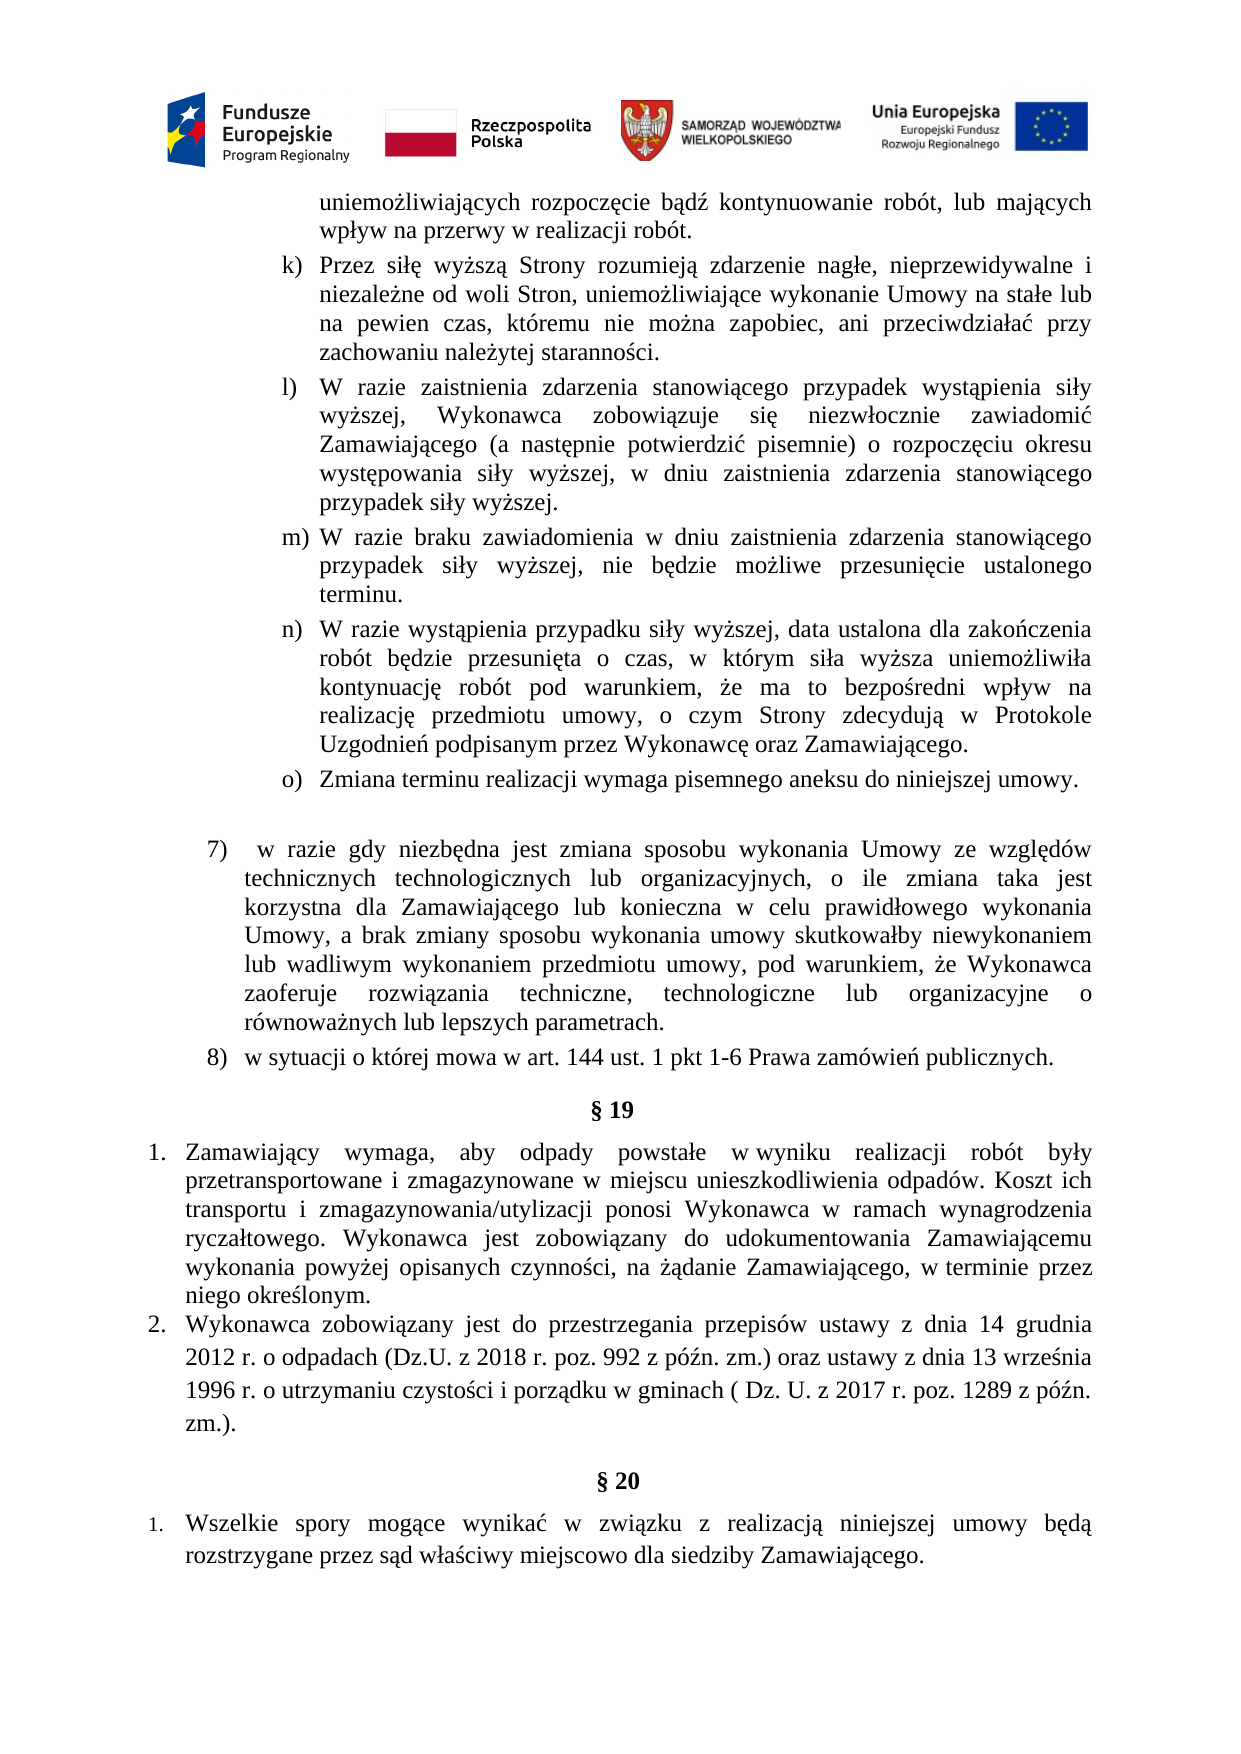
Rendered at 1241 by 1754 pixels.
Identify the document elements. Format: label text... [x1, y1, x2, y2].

list Przez siłę wyższą Strony rozumieją zdarzenie nagłe, nieprzewidywalne i niezależne od woli Stron, uniemożliwiające wykonanie Umowy na stałe lub na pewien czas, któremu nie można zapobiec, ani przeciwdziałać przy zachowaniu należytej staranności. [282, 308, 1093, 423]
list Zamawiający wymaga, aby odpady powstałe w wyniku realizacji robót były przetransportowane i zmagazynowane w miejscu unieszkodliwienia odpadów. Koszt ich transportu i zmagazynowania/utylizacji ponosi Wykonawca w ramach wynagrodzenia ryczałtowego. Wykonawca jest zobowiązany do udokumentowania Zamawiającemu wykonania powyżej opisanych czynności, na żądanie Zamawiającego, w terminie przez niego określonym. [148, 1194, 1093, 1367]
list § 19 [540, 1153, 1093, 1182]
text § 20 [143, 1524, 1093, 1553]
list W razie zaistnienia zdarzenia stanowiącego przypadek wystąpienia siły wyższej, Wykonawca zobowiązuje się niezwłocznie zawiadomić Zamawiającego (a następnie potwierdzić pisemnie) o rozpoczęciu okresu występowania siły wyższej, w dniu zaistnienia zdarzenia stanowiącego przypadek siły wyższej. [282, 429, 1093, 573]
list W razie braku zawiadomienia w dniu zaistnienia zdarzenia stanowiącego przypadek siły wyższej, nie będzie możliwe przesunięcie ustalonego terminu. [282, 579, 1093, 666]
list Zmiana terminu realizacji wymaga pisemnego aneksu do niniejszej umowy. [282, 822, 1093, 851]
list Wykonawca zobowiązany jest do przestrzegania przepisów ustawy z dnia 14 grudnia 2012 r. o odpadach (Dz.U. z 2018 r. poz. 992 z późn. zm.) oraz ustawy z dnia 13 września 1996 r. o utrzymaniu czystości i porządku w gminach ( Dz. U. z 2017 r. poz. 1289 z późn. zm.). [148, 1367, 1093, 1494]
picture [857, 86, 1101, 165]
list w razie gdy niezbędna jest zmiana sposobu wykonania Umowy ze względów technicznych technologicznych lub organizacyjnych, o ile zmiana taka jest korzystna dla Zamawiającego lub konieczna w celu prawidłowego wykonania Umowy, a brak zmiany sposobu wykonania umowy skutkowałby niewykonaniem lub wadliwym wykonaniem przedmiotu umowy, pod warunkiem, że Wykonawca zaoferuje rozwiązania techniczne, technologiczne lub organizacyjne o równoważnych lub lepszych parametrach. [207, 892, 1093, 1093]
list Termin wykonania przedmiotu zamówienia może ulec przesunięciu o czas wynikły wskutek siły wyższej, warunków atmosferycznych uniemożliwiających rozpoczęcie bądź kontynuowanie robót, lub mających wpływ na przerwy w realizacji robót. [282, 187, 1093, 302]
picture [618, 100, 841, 160]
list W razie wystąpienia przypadku siły wyższej, data ustalona dla zakończenia robót będzie przesunięta o czas, w którym siła wyższa uniemożliwiła kontynuację robót pod warunkiem, że ma to bezpośredni wpływ na realizację przedmiotu umowy, o czym Strony zdecydują w Protokole Uzgodnień podpisanym przez Wykonawcę oraz Zamawiającego. [282, 672, 1093, 816]
list w sytuacji o której mowa w art. 144 ust. 1 pkt 1-6 Prawa zamówień publicznych. [207, 1099, 1093, 1128]
picture [147, 73, 604, 187]
